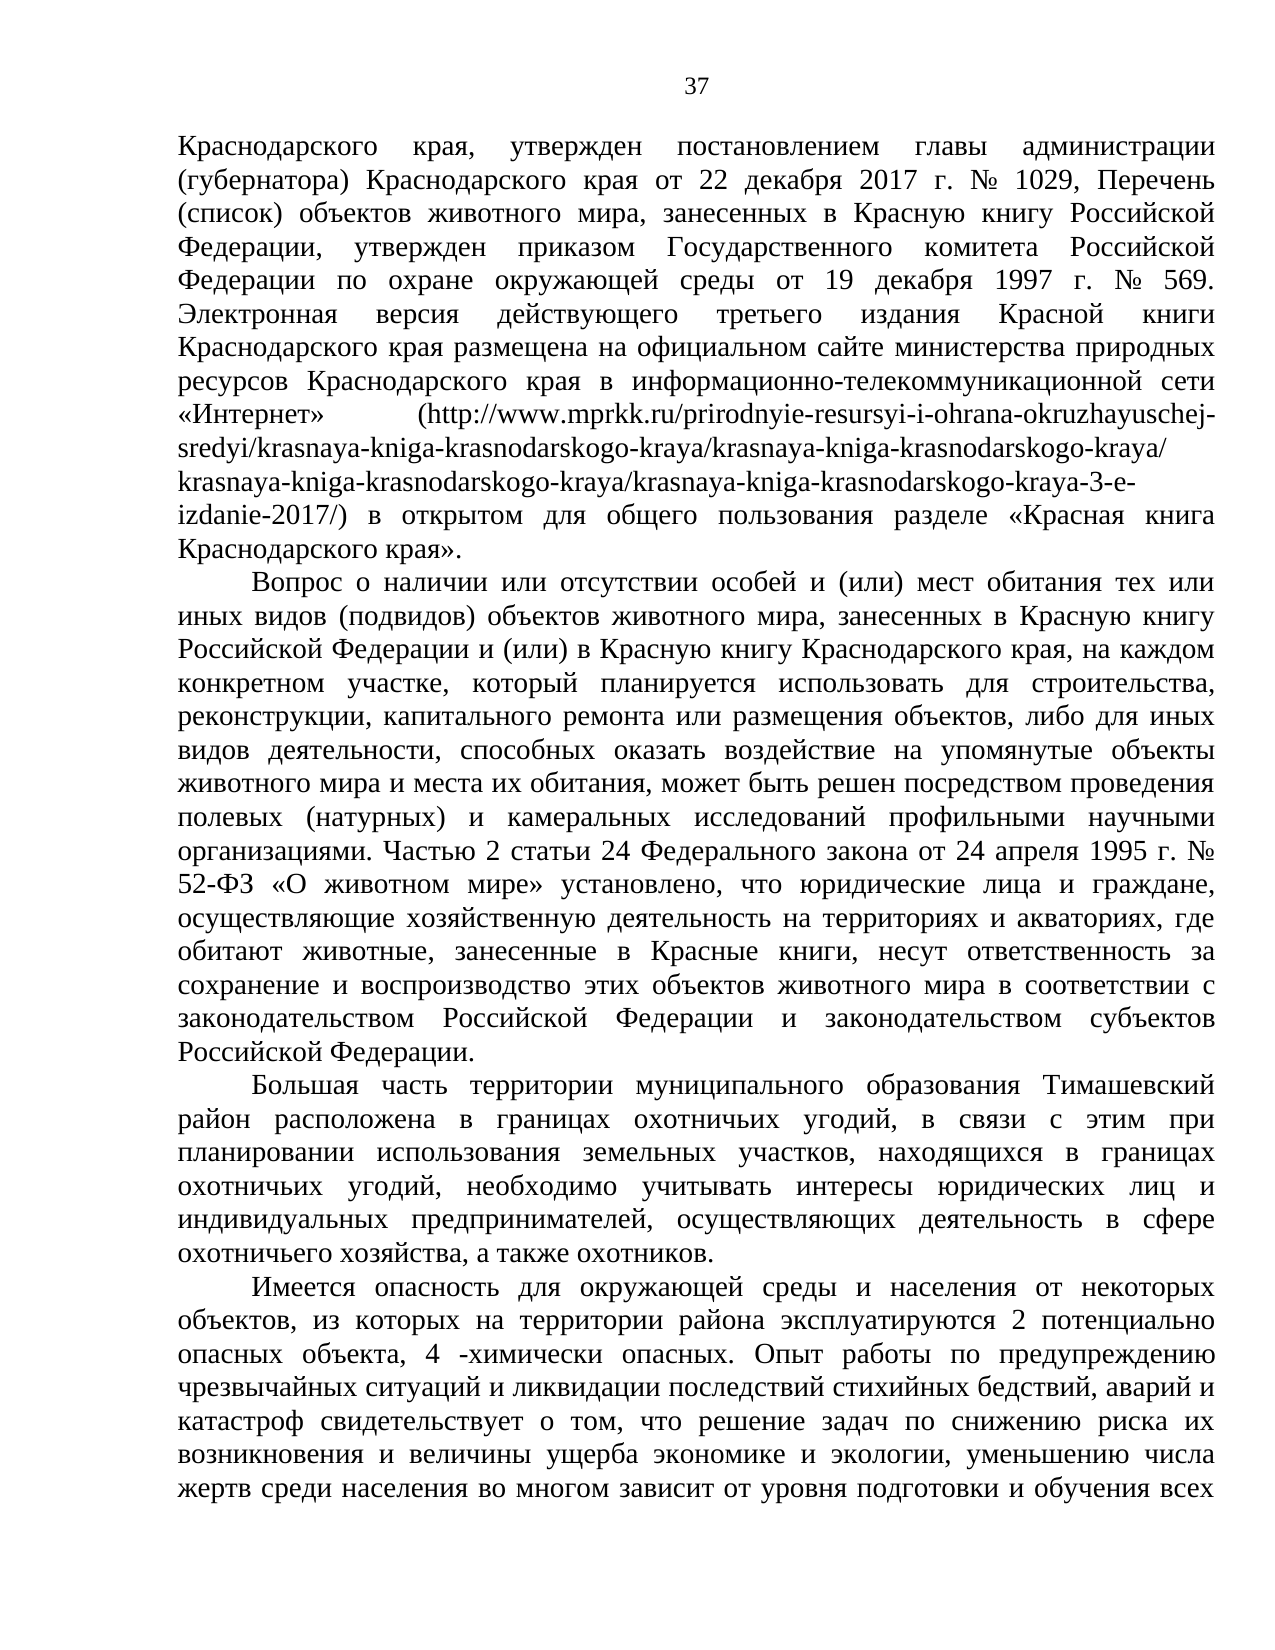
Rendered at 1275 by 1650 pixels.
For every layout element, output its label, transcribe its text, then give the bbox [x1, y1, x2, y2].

text Вопрос о наличии или отсутствии особей и (или) мест обитания тех или иных видов (подвидов) объектов животного мира, занесенных в Красную книгу Российской Федерации и (или) в Красную книгу Краснодарского края, на каждом конкретном участке, который планируется использовать для строительства, реконструкции, капитального ремонта или размещения объектов, либо для иных видов деятельности, способных оказать воздействие на упомянутые объекты животного мира и места их обитания, может быть решен посредством проведения полевых (натурных) и камеральных исследований профильными научными организациями. Частью 2 статьи 24 Федерального закона от 24 апреля 1995 г. № 52-ФЗ «О животном мире» установлено, что юридические лица и граждане, осуществляющие хозяйственную деятельность на территориях и акваториях, где обитают животные, занесенные в Красные книги, несут ответственность за сохранение и воспроизводство этих объектов животного мира в соответствии с законодательством Российской Федерации и законодательством субъектов Российской Федерации. [177, 564, 1216, 1067]
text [177, 1269, 1216, 1503]
text Большая часть территории муниципального образования Тимашевский район расположена в границах охотничьих угодий, в связи с этим при планировании использования земельных участков, находящихся в границах охотничьих угодий, необходимо учитывать интересы юридических лиц и индивидуальных предпринимателей, осуществляющих деятельность в сфере охотничьего хозяйства, а также охотников. [177, 1067, 1216, 1269]
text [177, 128, 1216, 564]
